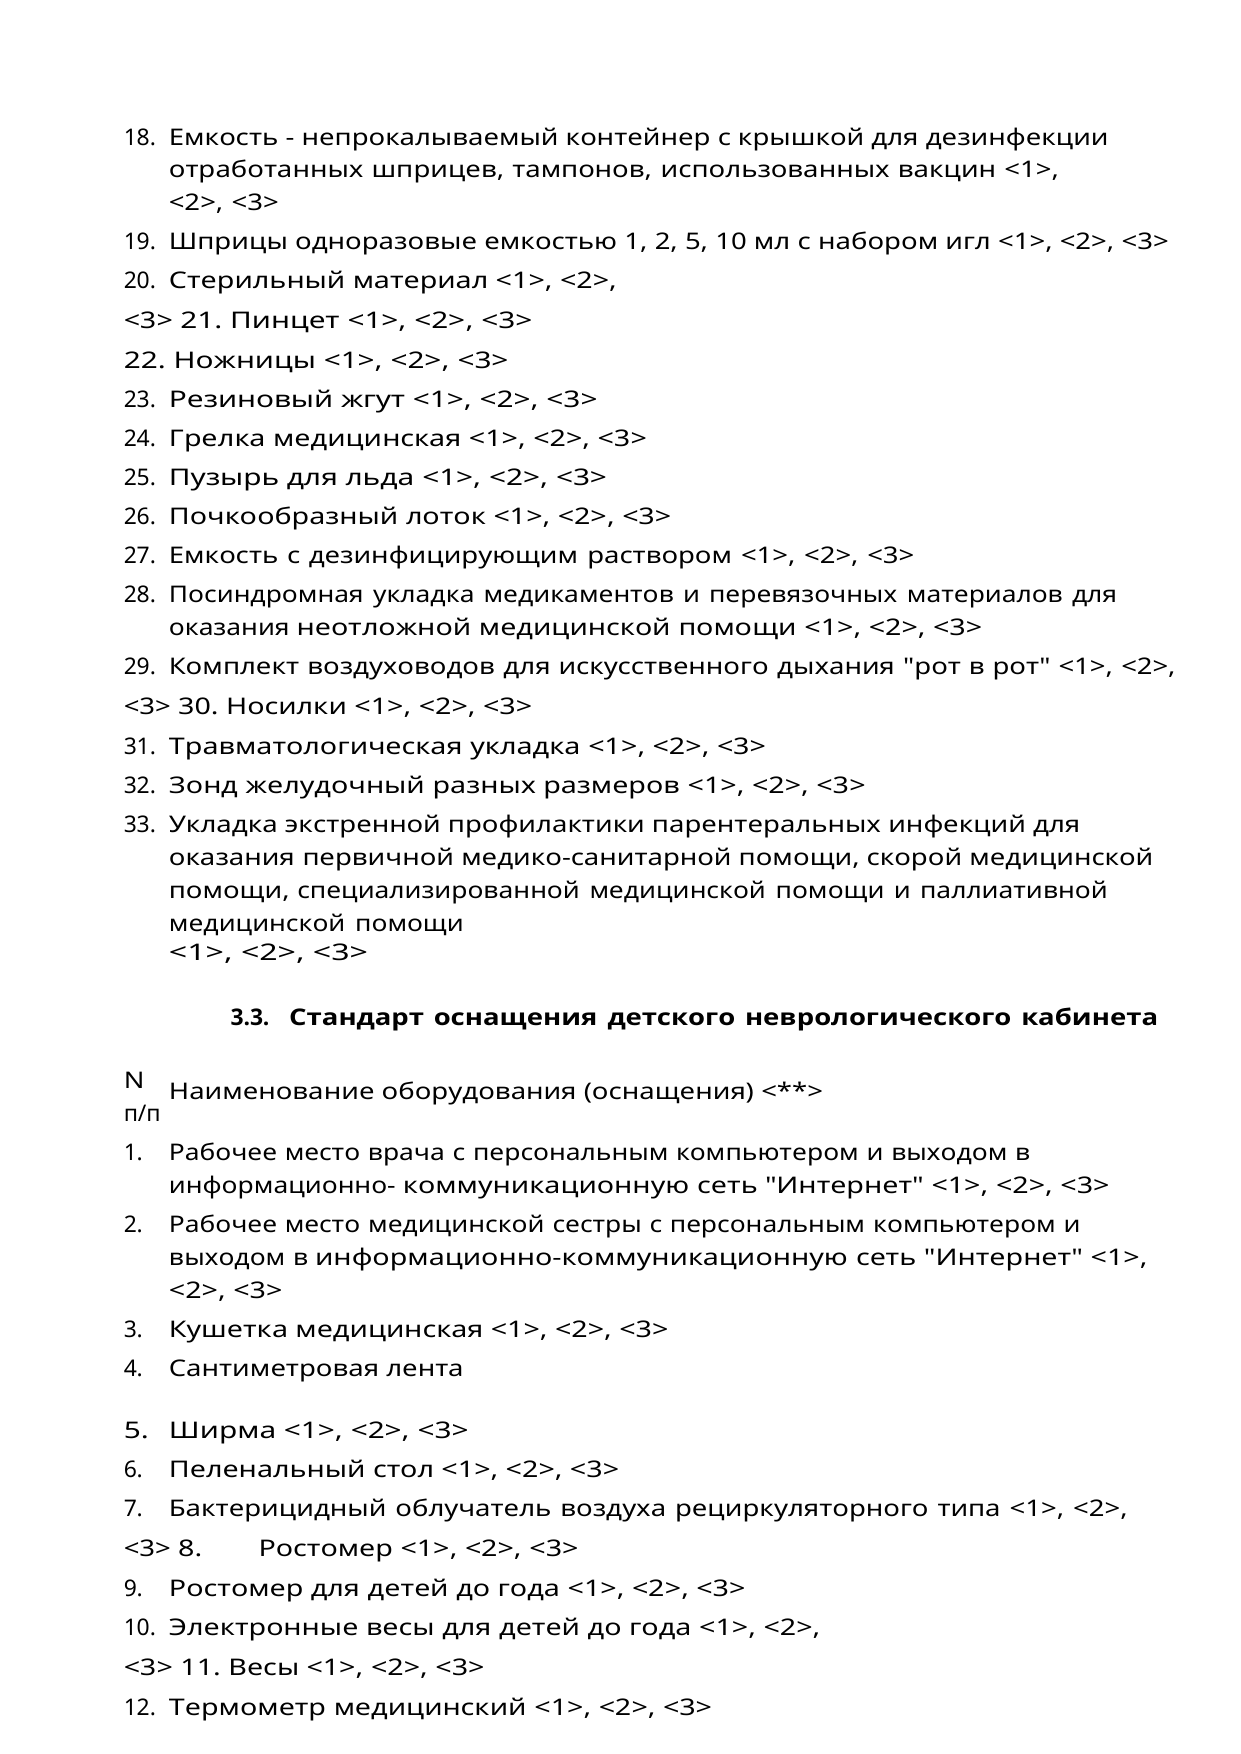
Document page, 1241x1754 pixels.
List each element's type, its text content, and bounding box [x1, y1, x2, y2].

list Грелка медицинская <1>, <2>, <3> [123, 422, 1228, 453]
text Наименование оборудования (оснащения) <**> [169, 1075, 1228, 1106]
text <1>, <2>, <3> [169, 939, 1228, 966]
list Кушетка медицинская <1>, <2>, <3> [123, 1312, 1228, 1344]
list Термометр медицинский <1>, <2>, <3> [123, 1691, 1228, 1722]
list Рабочее место медицинской сестры с персональным компьютером и выходом в информационно-коммуникационную сеть "Интернет" <1>, <2>, <3> [123, 1208, 1165, 1305]
list Резиновый жгут <1>, <2>, <3> [123, 383, 1228, 414]
list Рабочее место врача с персональным компьютером и выходом в информационно- коммуникационную сеть "Интернет" <1>, <2>, <3> [123, 1136, 1193, 1200]
list Стерильный материал <1>, <2>, <3> 21. Пинцет <1>, <2>, <3> [123, 264, 648, 335]
text N [123, 1064, 162, 1096]
text п/п [123, 1097, 162, 1128]
list Комплект воздуховодов для искусственного дыхания "рот в рот" <1>, <2>, <3> 30. Носилки <1>, <2>, <3> [123, 650, 1183, 721]
list Зонд желудочный разных размеров <1>, <2>, <3> [123, 769, 1228, 800]
text 22. Ножницы <1>, <2>, <3> [123, 344, 1228, 376]
list Пузырь для льда <1>, <2>, <3> [123, 461, 1228, 493]
list Пеленальный стол <1>, <2>, <3> [123, 1453, 1228, 1484]
list Ростомер для детей до года <1>, <2>, <3> [123, 1572, 1228, 1603]
list Бактерицидный облучатель воздуха рециркуляторного типа <1>, <2>, <3> 8. Ростомер <1>, <2>, <3> [123, 1492, 1129, 1563]
subtitle Стандарт оснащения детского неврологического кабинета [230, 1001, 1228, 1032]
list Сантиметровая лента [123, 1352, 1228, 1383]
list Почкообразный лоток <1>, <2>, <3> [123, 500, 1228, 532]
list Укладка экстренной профилактики парентеральных инфекций для оказания первичной медико-санитарной помощи, скорой медицинской помощи, специализированной медицинской помощи и паллиативной медицинской помощи [123, 808, 1200, 938]
list Емкость с дезинфицирующим раствором <1>, <2>, <3> [123, 539, 1228, 571]
list Посиндромная укладка медикаментов и перевязочных материалов для оказания неотложной медицинской помощи <1>, <2>, <3> [123, 578, 1184, 642]
list Шприцы одноразовые емкостью 1, 2, 5, 10 мл с набором игл <1>, <2>, <3> [123, 225, 1228, 256]
text 5. Ширма <1>, <2>, <3> [123, 1414, 1228, 1445]
list Электронные весы для детей до года <1>, <2>, <3> 11. Весы <1>, <2>, <3> [123, 1611, 839, 1682]
list Емкость - непрокалываемый контейнер с крышкой для дезинфекции отработанных шприцев, тампонов, использованных вакцин <1>, <2>, <3> [123, 121, 1114, 217]
list Травматологическая укладка <1>, <2>, <3> [123, 730, 1228, 761]
